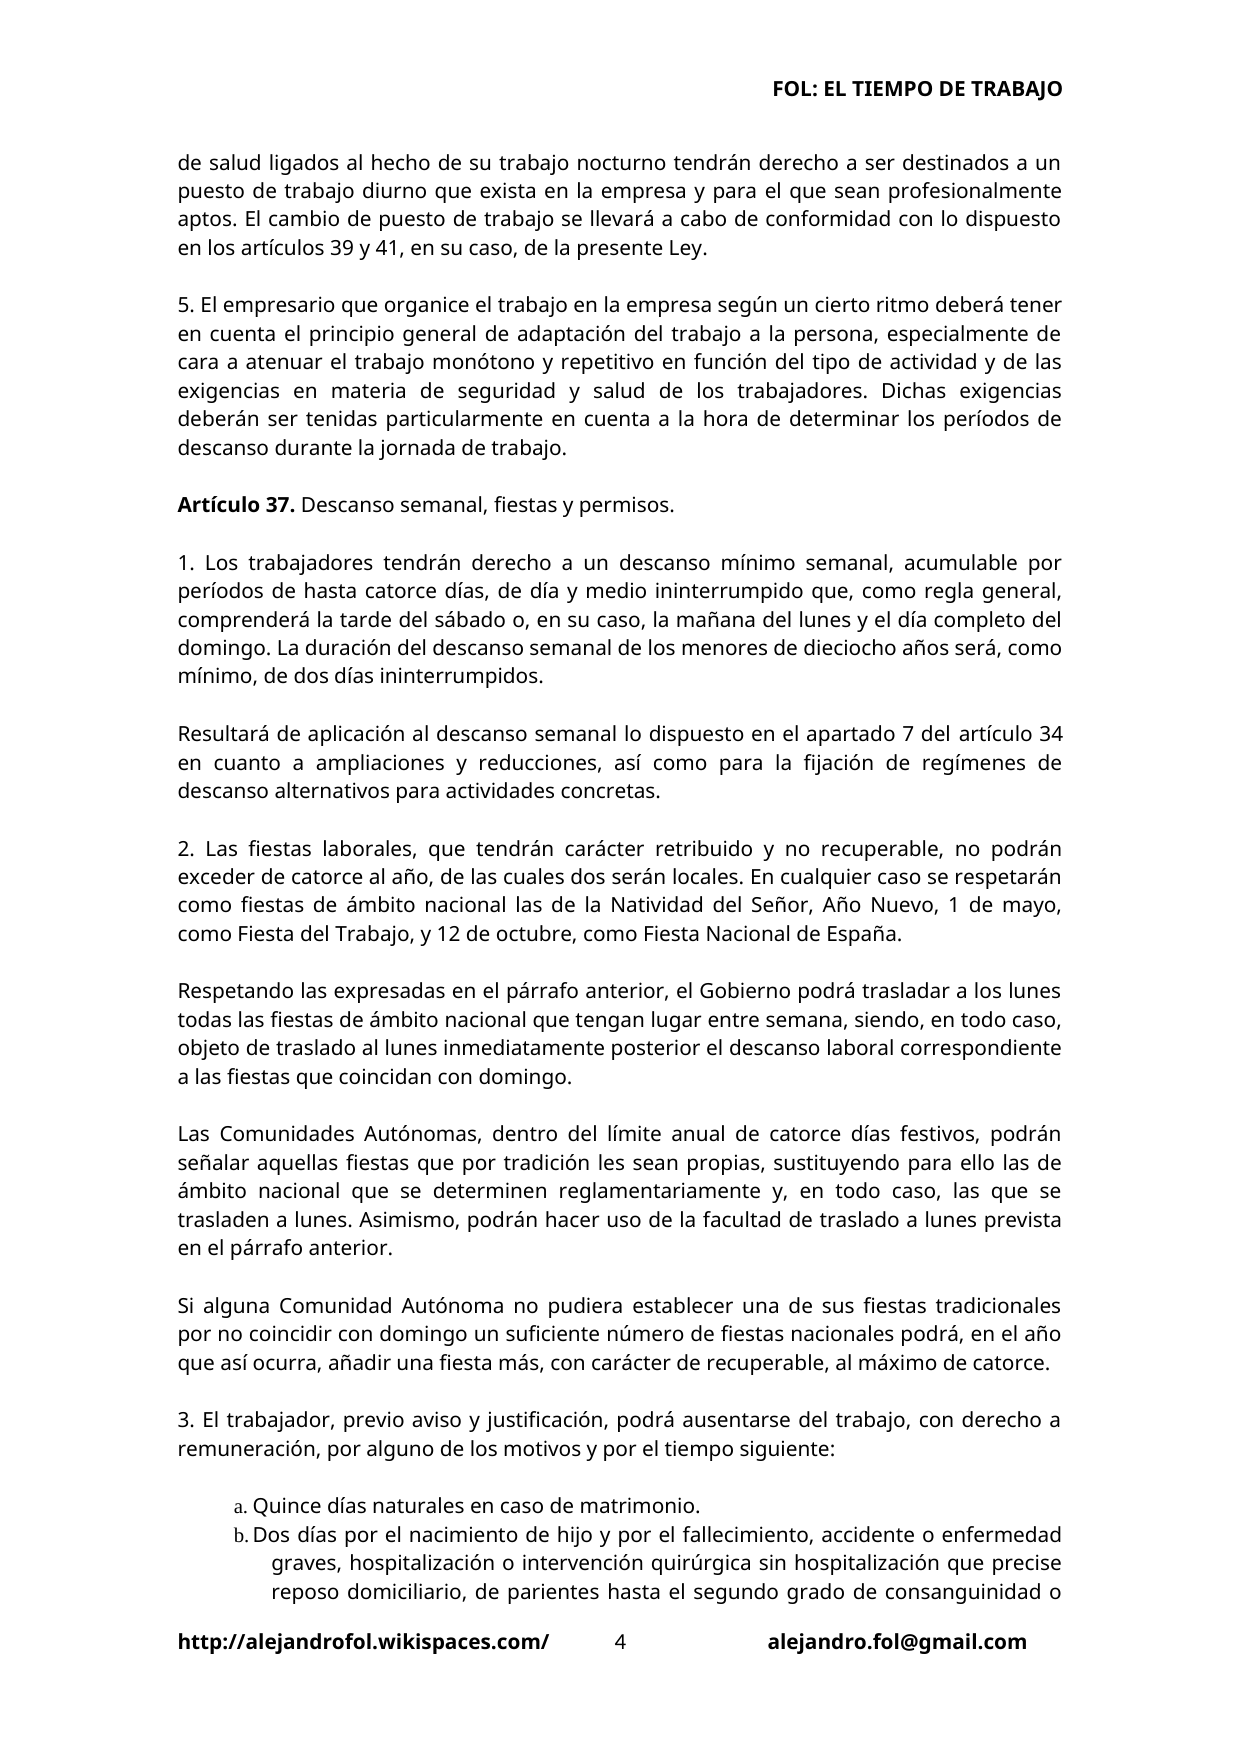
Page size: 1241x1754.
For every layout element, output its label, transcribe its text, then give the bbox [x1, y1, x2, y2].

text 5. El empresario que organice el trabajo en la empresa según un cierto ritmo deberá tener en cuenta el principio general de adaptación del trabajo a la persona, especialmente de cara a atenuar el trabajo monótono y repetitivo en función del tipo de actividad y de las exigencias en materia de seguridad y salud de los trabajadores. Dichas exigencias deberán ser tenidas particularmente en cuenta a la hora de determinar los períodos de descanso durante la jornada de trabajo. [177, 291, 1063, 461]
text Respetando las expresadas en el párrafo anterior, el Gobierno podrá trasladar a los lunes todas las fiestas de ámbito nacional que tengan lugar entre semana, siendo, en todo caso, objeto de traslado al lunes inmediatamente posterior el descanso laboral correspondiente a las fiestas que coincidan con domingo. [177, 977, 1063, 1090]
text Si alguna Comunidad Autónoma no pudiera establecer una de sus fiestas tradicionales por no coincidir con domingo un suficiente número de fiestas nacionales podrá, en el año que así ocurra, añadir una fiesta más, con carácter de recuperable, al máximo de catorce. [177, 1291, 1063, 1376]
text Resultará de aplicación al descanso semanal lo dispuesto en el apartado 7 del artículo 34 en cuanto a ampliaciones y reducciones, así como para la fijación de regímenes de descanso alternativos para actividades concretas. [177, 719, 1063, 804]
text 2. Las fiestas laborales, que tendrán carácter retribuido y no recuperable, no podrán exceder de catorce al año, de las cuales dos serán locales. En cualquier caso se respetarán como fiestas de ámbito nacional las de la Natividad del Señor, Año Nuevo, 1 de mayo, como Fiesta del Trabajo, y 12 de octubre, como Fiesta Nacional de España. [177, 834, 1063, 947]
text 3. El trabajador, previo aviso y justificación, podrá ausentarse del trabajo, con derecho a remuneración, por alguno de los motivos y por el tiempo siguiente: [177, 1405, 1063, 1462]
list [233, 1520, 1063, 1605]
text Artículo 37. Descanso semanal, fiestas y permisos. [177, 490, 1063, 519]
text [177, 148, 1063, 261]
text 1. Los trabajadores tendrán derecho a un descanso mínimo semanal, acumulable por períodos de hasta catorce días, de día y medio ininterrumpido que, como regla general, comprenderá la tarde del sábado o, en su caso, la mañana del lunes y el día completo del domingo. La duración del descanso semanal de los menores de dieciocho años será, como mínimo, de dos días ininterrumpidos. [177, 548, 1063, 690]
text Las Comunidades Autónomas, dentro del límite anual de catorce días festivos, podrán señalar aquellas fiestas que por tradición les sean propias, sustituyendo para ello las de ámbito nacional que se determinen reglamentariamente y, en todo caso, las que se trasladen a lunes. Asimismo, podrán hacer uso de la facultad de traslado a lunes prevista en el párrafo anterior. [177, 1119, 1063, 1262]
list Quince días naturales en caso de matrimonio. [233, 1491, 1063, 1520]
